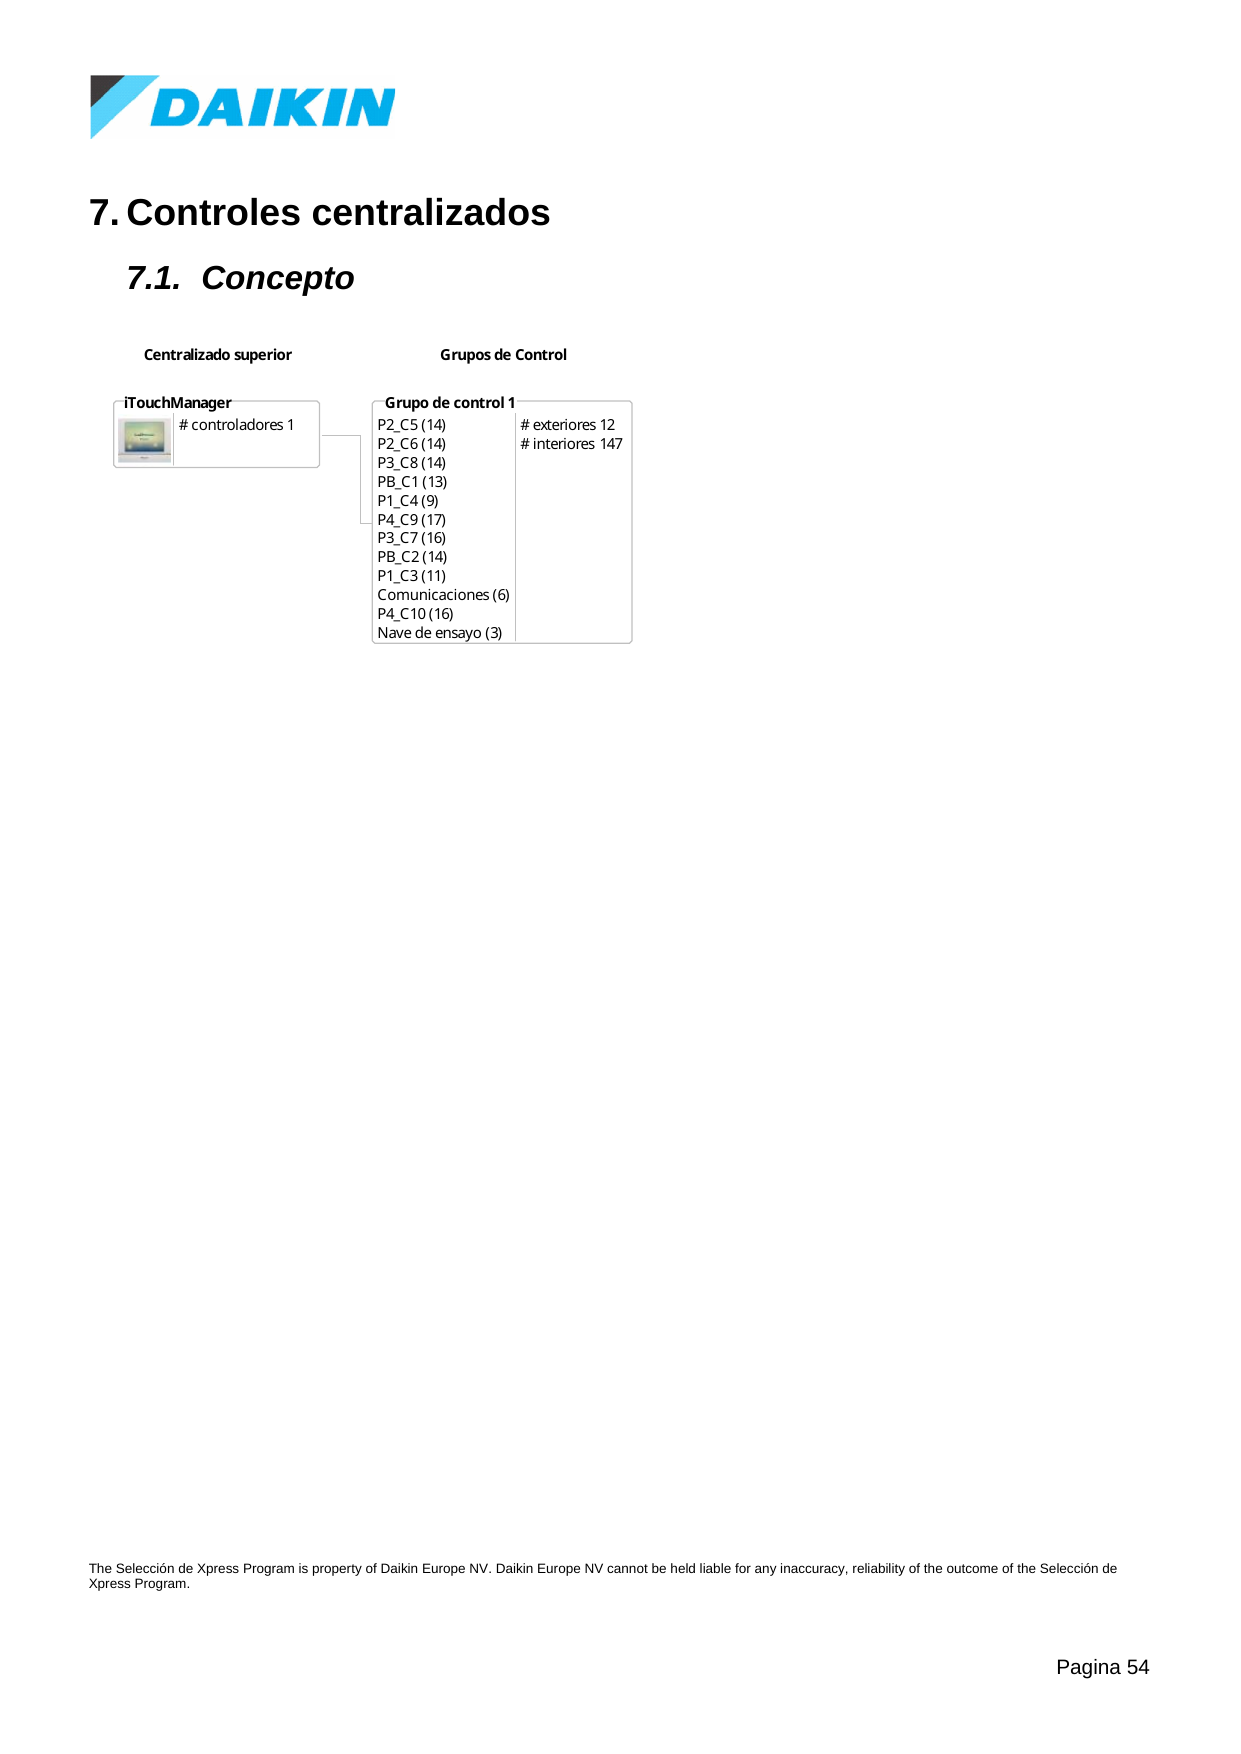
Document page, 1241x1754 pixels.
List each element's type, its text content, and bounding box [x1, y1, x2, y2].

subtitle Concepto [126, 258, 1152, 297]
subtitle Controles centralizados [88, 190, 1152, 233]
